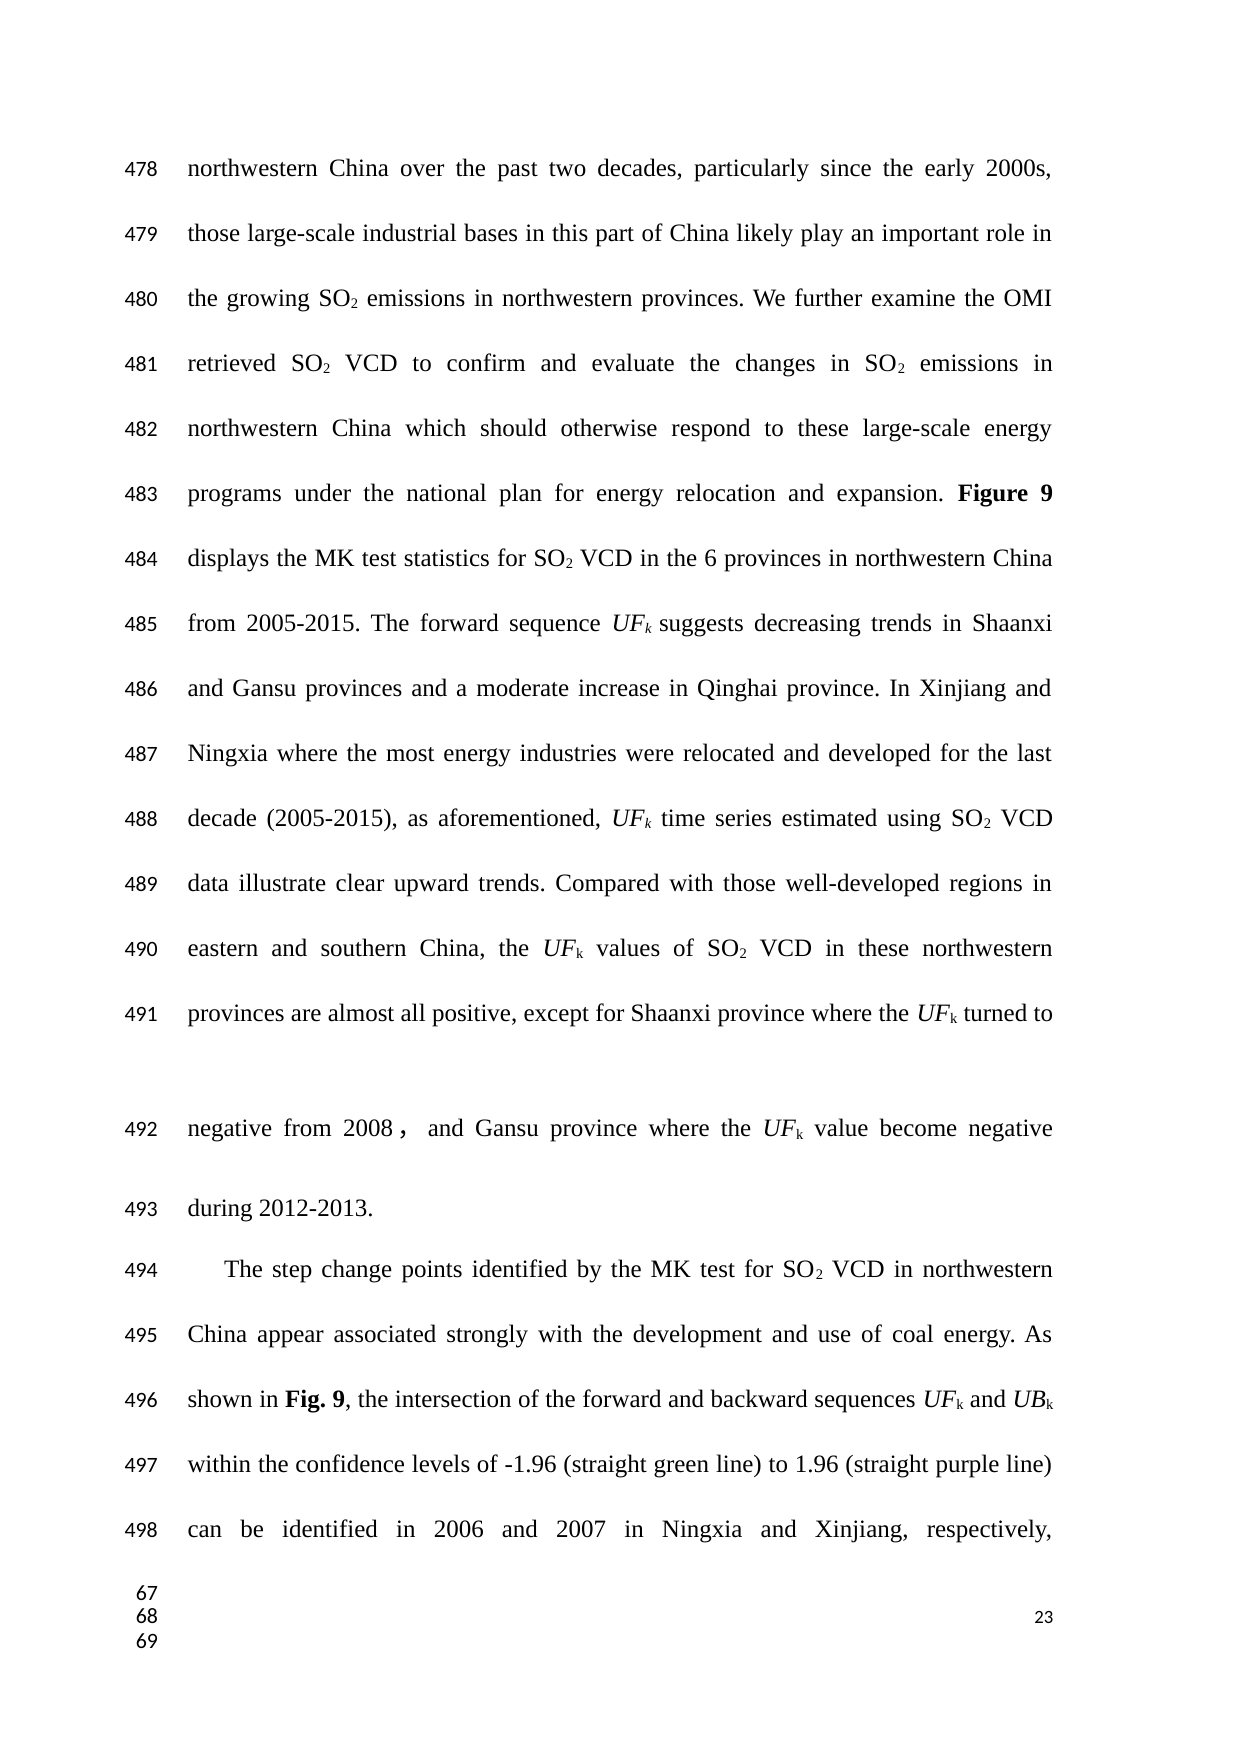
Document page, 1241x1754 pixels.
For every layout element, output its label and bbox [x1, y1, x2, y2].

text [187, 151, 1053, 1223]
text [187, 1252, 1053, 1545]
